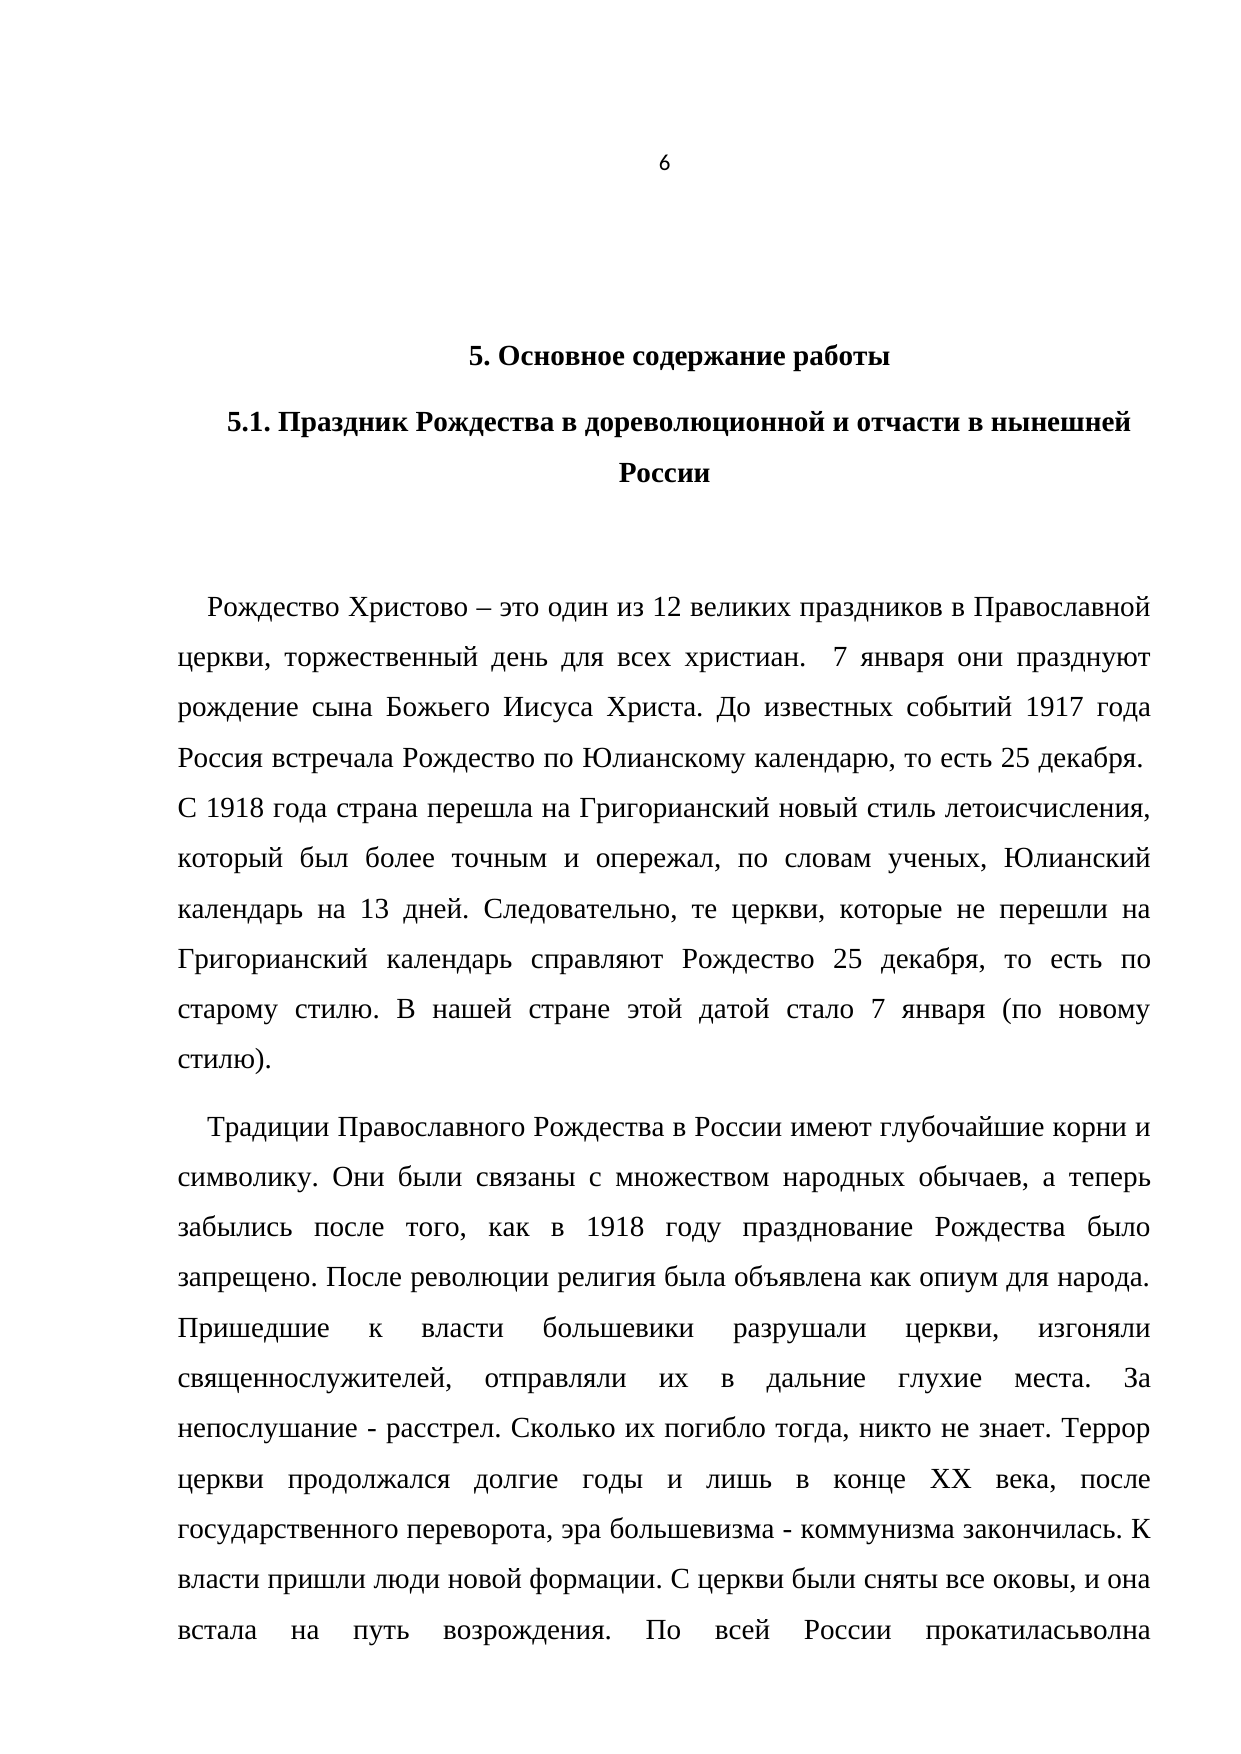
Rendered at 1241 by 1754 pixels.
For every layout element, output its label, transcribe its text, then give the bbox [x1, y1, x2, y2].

text 5. Основное содержание работы [177, 338, 1152, 371]
text Рождество Христово – это один из 12 великих праздников в Православной церкви, торжественный день для всех христиан. 7 января они празднуют рождение сына Божьего Иисуса Христа. До известных событий 1917 года Россия встречала Рождество по Юлианскому календарю, то есть 25 декабря. С 1918 года страна перешла на Григорианский новый стиль летоисчисления, который был более точным и опережал, по словам ученых, Юлианский календарь на 13 дней. Следовательно, те церкви, которые не перешли на Григорианский календарь справляют Рождество 25 декабря, то есть по старому стилю. В нашей стране этой датой стало 7 января (по новому стилю). [177, 589, 1152, 1075]
text 5.1. Праздник Рождества в дореволюционной и отчасти в нынешней России [177, 404, 1152, 488]
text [177, 1109, 1152, 1645]
